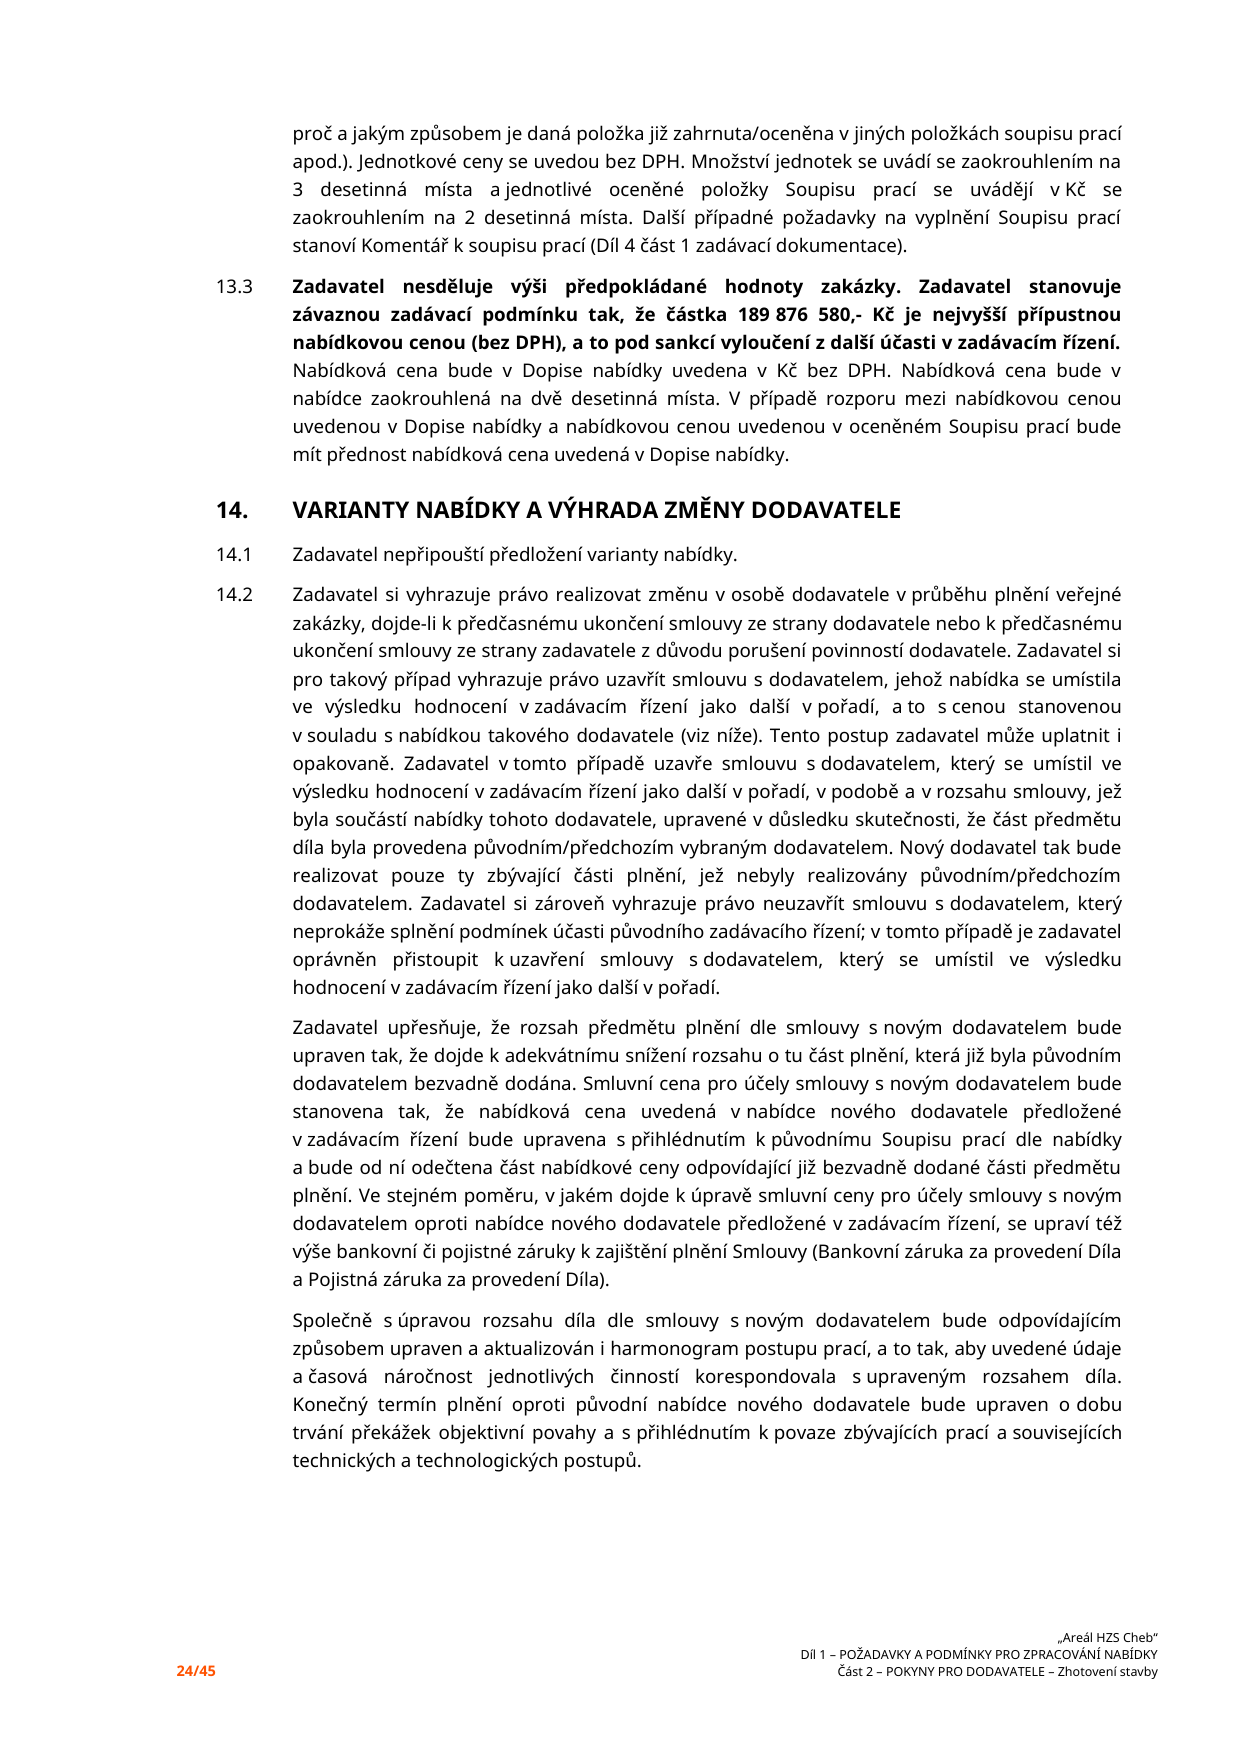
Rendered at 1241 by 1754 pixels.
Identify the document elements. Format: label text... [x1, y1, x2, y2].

text VARIANTY NABÍDKY A VÝHRADA ZMĚNY DODAVATELE [216, 494, 1122, 526]
list Společně s úpravou rozsahu díla dle smlouvy s novým dodavatelem bude odpovídajícím způsobem upraven a aktualizován i harmonogram postupu prací, a to tak, aby uvedené údaje a časová náročnost jednotlivých činností korespondovala s upraveným rozsahem díla. Konečný termín plnění oproti původní nabídce nového dodavatele bude upraven o dobu trvání překážek objektivní povahy a s přihlédnutím k povaze zbývajících prací a souvisejících technických a technologických postupů. [292, 1307, 1122, 1473]
text Zadavatel nesděluje výši předpokládané hodnoty zakázky. Zadavatel stanovuje závaznou zadávací podmínku tak, že částka 189 876 580,- Kč je nejvyšší přípustnou nabídkovou cenou (bez DPH), a to pod sankcí vyloučení z další účasti v zadávacím řízení. Nabídková cena bude v Dopise nabídky uvedena v Kč bez DPH. Nabídková cena bude v nabídce zaokrouhlená na dvě desetinná místa. V případě rozporu mezi nabídkovou cenou uvedenou v Dopise nabídky a nabídkovou cenou uvedenou v oceněném Soupisu prací bude mít přednost nabídková cena uvedená v Dopise nabídky. [216, 273, 1122, 467]
text Zadavatel si vyhrazuje právo realizovat změnu v osobě dodavatele v průběhu plnění veřejné zakázky, dojde-li k předčasnému ukončení smlouvy ze strany dodavatele nebo k předčasnému ukončení smlouvy ze strany zadavatele z důvodu porušení povinností dodavatele. Zadavatel si pro takový případ vyhrazuje právo uzavřít smlouvu s dodavatelem, jehož nabídka se umístila ve výsledku hodnocení v zadávacím řízení jako další v pořadí, a to s cenou stanovenou v souladu s nabídkou takového dodavatele (viz níže). Tento postup zadavatel může uplatnit i opakovaně. Zadavatel v tomto případě uzavře smlouvu s dodavatelem, který se umístil ve výsledku hodnocení v zadávacím řízení jako další v pořadí, v podobě a v rozsahu smlouvy, jež byla součástí nabídky tohoto dodavatele, upravené v důsledku skutečnosti, že část předmětu díla byla provedena původním/předchozím vybraným dodavatelem. Nový dodavatel tak bude realizovat pouze ty zbývající části plnění, jež nebyly realizovány původním/předchozím dodavatelem. Zadavatel si zároveň vyhrazuje právo neuzavřít smlouvu s dodavatelem, který neprokáže splnění podmínek účasti původního zadávacího řízení; v tomto případě je zadavatel oprávněn přistoupit k uzavření smlouvy s dodavatelem, který se umístil ve výsledku hodnocení v zadávacím řízení jako další v pořadí. [216, 582, 1122, 999]
text Zadavatel nepřipouští předložení varianty nabídky. [216, 541, 1122, 567]
list Zadavatel upřesňuje, že rozsah předmětu plnění dle smlouvy s novým dodavatelem bude upraven tak, že dojde k adekvátnímu snížení rozsahu o tu část plnění, která již byla původním dodavatelem bezvadně dodána. Smluvní cena pro účely smlouvy s novým dodavatelem bude stanovena tak, že nabídková cena uvedená v nabídce nového dodavatele předložené v zadávacím řízení bude upravena s přihlédnutím k původnímu Soupisu prací dle nabídky a bude od ní odečtena část nabídkové ceny odpovídající již bezvadně dodané části předmětu plnění. Ve stejném poměru, v jakém dojde k úpravě smluvní ceny pro účely smlouvy s novým dodavatelem oproti nabídce nového dodavatele předložené v zadávacím řízení, se upraví též výše bankovní či pojistné záruky k zajištění plnění Smlouvy (Bankovní záruka za provedení Díla a Pojistná záruka za provedení Díla). [292, 1014, 1122, 1292]
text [216, 121, 1122, 258]
